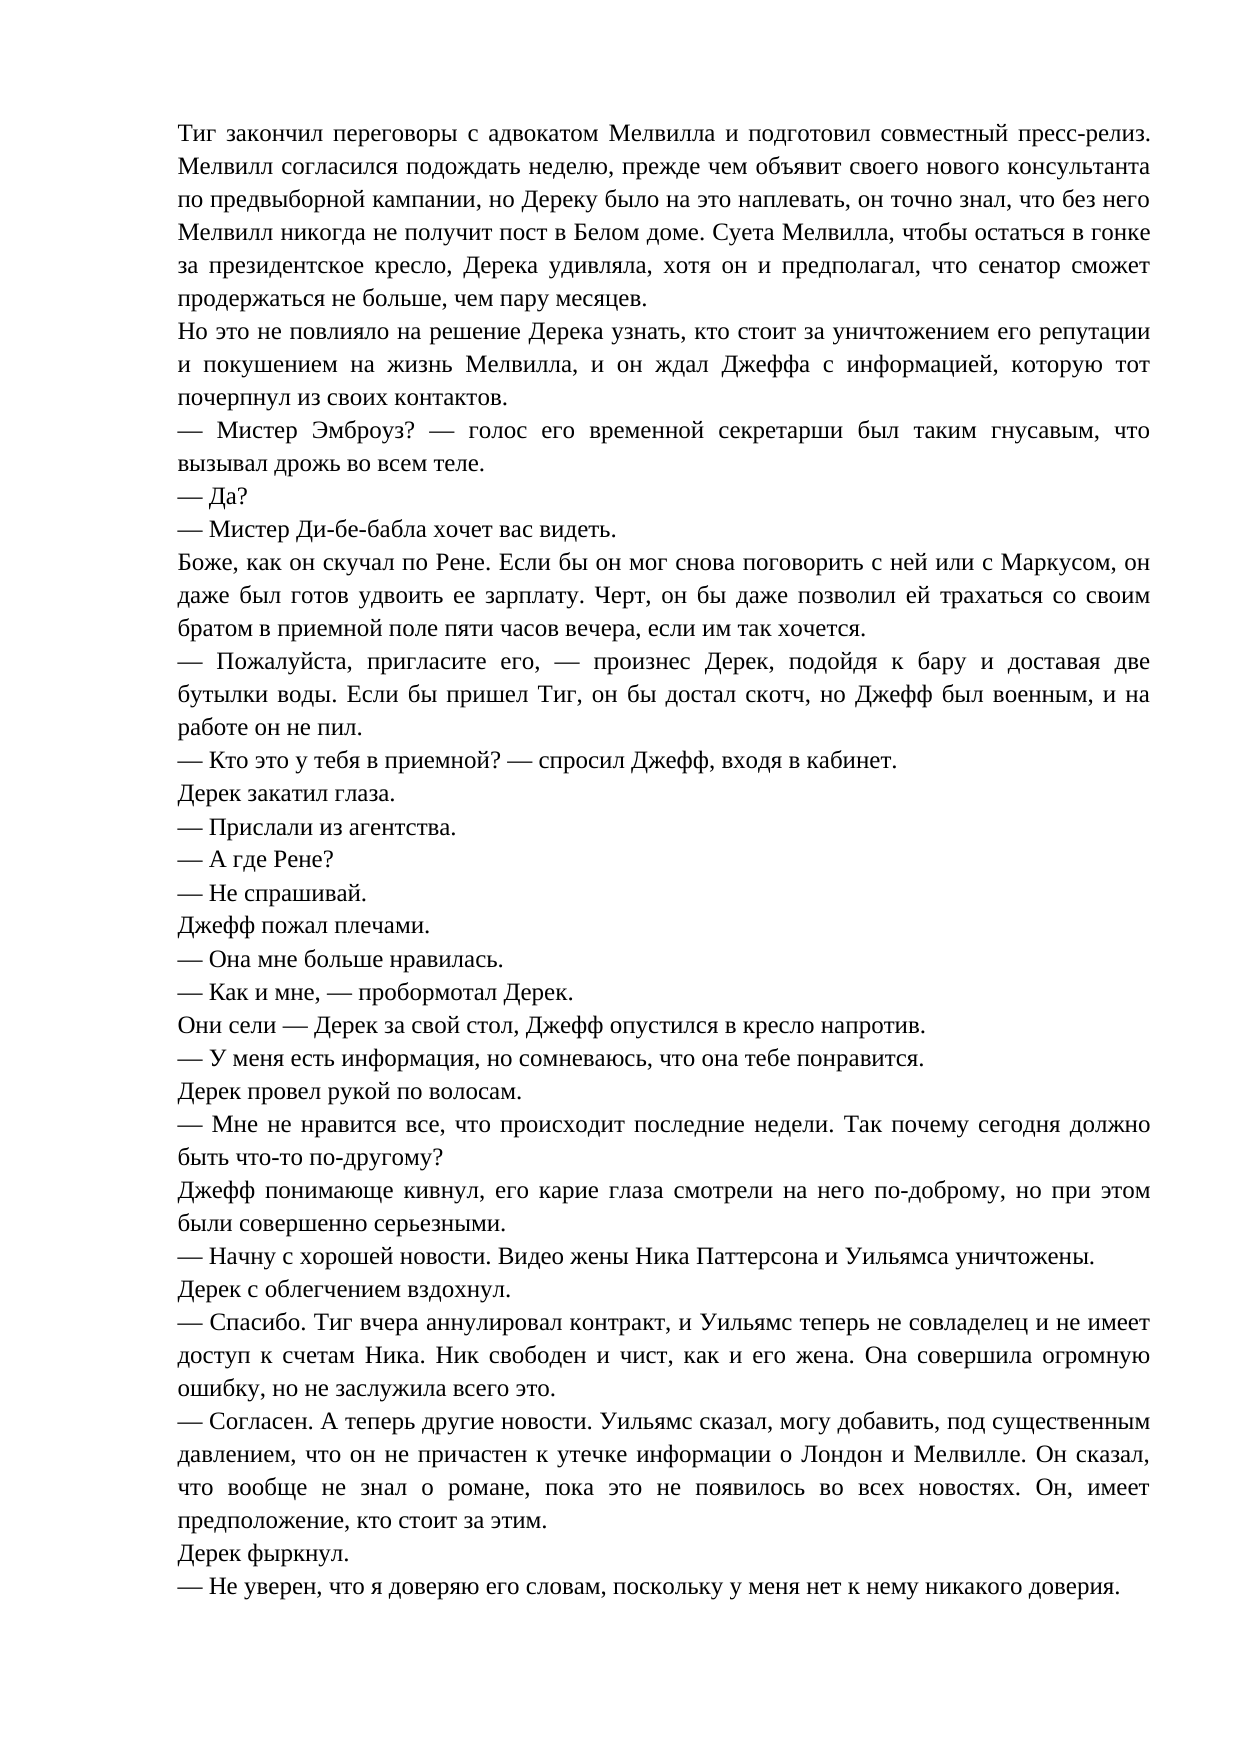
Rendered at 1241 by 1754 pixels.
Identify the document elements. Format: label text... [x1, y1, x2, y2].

text — Прислали из агентства. [177, 812, 1152, 840]
text Но это не повлияло на решение Дерека узнать, кто стоит за уничтожением его репутации и покушением на жизнь Мелвилла, и он ждал Джеффа с информацией, которую тот почерпнул из своих контактов. [177, 316, 1152, 411]
text — Мне не нравится все, что происходит последние недели. Так почему сегодня должно быть что-то по-другому? [177, 1109, 1152, 1171]
text Дерек закатил глаза. [177, 778, 1152, 807]
text — Не уверен, что я доверяю его словам, поскольку у меня нет к нему никакого доверия. [177, 1571, 1152, 1600]
text Джефф пожал плечами. [177, 911, 1152, 939]
text — Мистер Эмброуз? — голос его временной секретарши был таким гнусавым, что вызывал дрожь во всем теле. [177, 415, 1152, 477]
text — У меня есть информация, но сомневаюсь, что она тебе понравится. [177, 1043, 1152, 1071]
text — Не спрашивай. [177, 878, 1152, 906]
text — Спасибо. Тиг вчера аннулировал контракт, и Уильямс теперь не совладелец и не имеет доступ к счетам Ника. Ник свободен и чист, как и его жена. Она совершила огромную ошибку, но не заслужила всего это. [177, 1307, 1152, 1402]
text — Кто это у тебя в приемной? — спросил Джефф, входя в кабинет. [177, 746, 1152, 774]
text — А где Рене? [177, 844, 1152, 873]
text — Начну с хорошей новости. Видео жены Ника Паттерсона и Уильямса уничтожены. [177, 1241, 1152, 1269]
text Дерек провел рукой по волосам. [177, 1076, 1152, 1104]
text Джефф понимающе кивнул, его карие глаза смотрели на него по-доброму, но при этом были совершенно серьезными. [177, 1175, 1152, 1237]
text Боже, как он скучал по Рене. Если бы он мог снова поговорить с ней или с Маркусом, он даже был готов удвоить ее зарплату. Черт, он бы даже позволил ей трахаться со своим братом в приемной поле пяти часов вечера, если им так хочется. [177, 547, 1152, 642]
text Тиг закончил переговоры с адвокатом Мелвилла и подготовил совместный пресс-релиз. Мелвилл согласился подождать неделю, прежде чем объявит своего нового консультанта по предвыборной кампании, но Дереку было на это наплевать, он точно знал, что без него Мелвилл никогда не получит пост в Белом доме. Суета Мелвилла, чтобы остаться в гонке за президентское кресло, Дерека удивляла, хотя он и предполагал, что сенатор сможет продержаться не больше, чем пару месяцев. [177, 118, 1152, 312]
text — Пожалуйста, пригласите его, — произнес Дерек, подойдя к бару и доставая две бутылки воды. Если бы пришел Тиг, он бы достал скотч, но Джефф был военным, и на работе он не пил. [177, 646, 1152, 741]
text — Согласен. А теперь другие новости. Уильямс сказал, могу добавить, под существенным давлением, что он не причастен к утечке информации о Лондон и Мелвилле. Он сказал, что вообще не знал о романе, пока это не появилось во всех новостях. Он, имеет предположение, кто стоит за этим. [177, 1406, 1152, 1534]
text Дерек фыркнул. [177, 1538, 1152, 1567]
text Они сели — Дерек за свой стол, Джефф опустился в кресло напротив. [177, 1010, 1152, 1038]
text — Да? [177, 481, 1152, 510]
text — Мистер Ди-бе-бабла хочет вас видеть. [177, 514, 1152, 543]
text Дерек с облегчением вздохнул. [177, 1274, 1152, 1303]
text — Как и мне, — пробормотал Дерек. [177, 977, 1152, 1005]
text — Она мне больше нравилась. [177, 944, 1152, 972]
